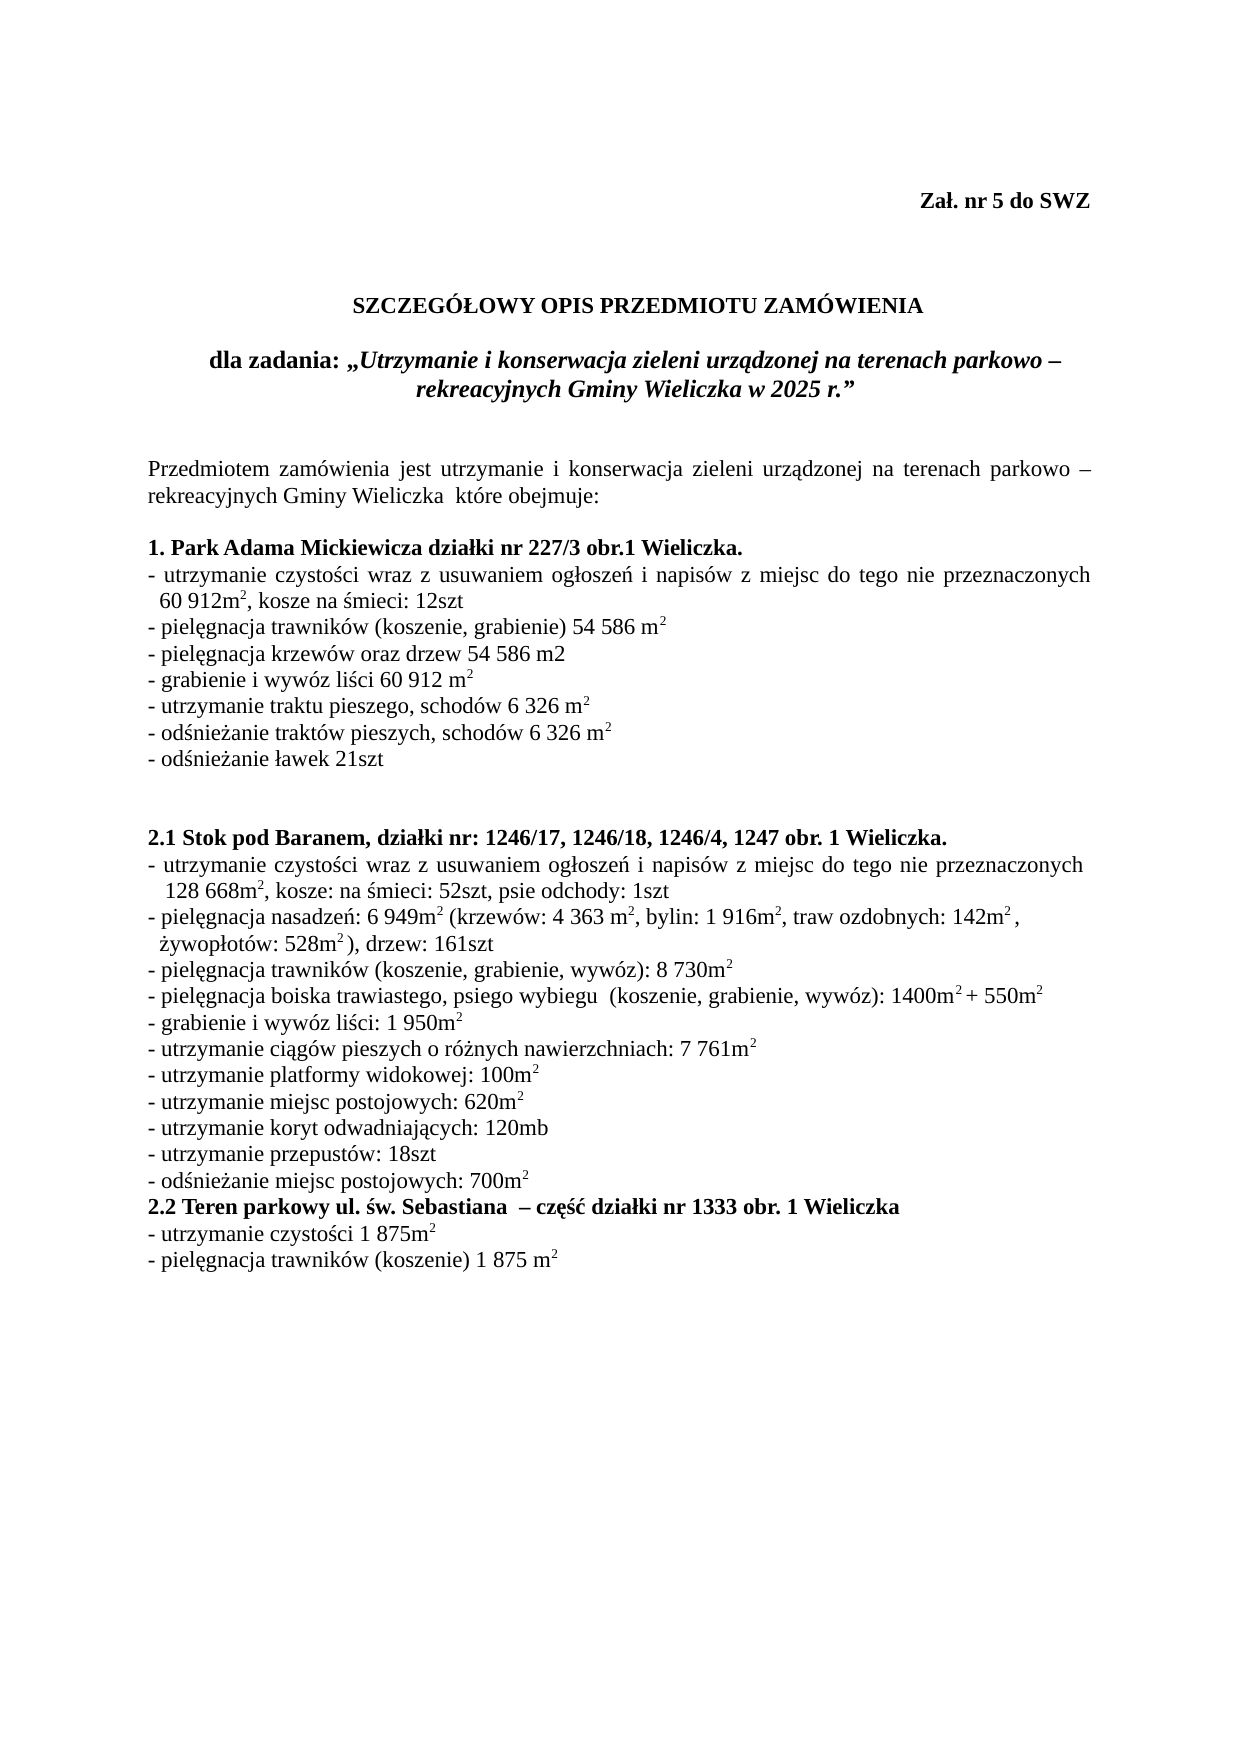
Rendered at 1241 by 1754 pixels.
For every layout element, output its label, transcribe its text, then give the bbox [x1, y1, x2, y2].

text - pielęgnacja nasadzeń: 6 949m2 (krzewów: 4 363 m2, bylin: 1 916m2, traw ozdobnych: 142m2 , [148, 903, 1093, 930]
text - utrzymanie czystości wraz z usuwaniem ogłoszeń i napisów z miejsc do tego nie przeznaczonych 60 912m2, kosze na śmieci: 12szt [148, 561, 1093, 613]
text - utrzymanie miejsc postojowych: 620m2 [148, 1088, 1093, 1114]
text - pielęgnacja trawników (koszenie, grabienie) 54 586 m2 [148, 613, 1093, 640]
text 1. Park Adama Mickiewicza działki nr 227/3 obr.1 Wieliczka. [148, 534, 1093, 561]
text - odśnieżanie ławek 21szt [148, 745, 1093, 772]
text SZCZEGÓŁOWY OPIS PRZEDMIOTU ZAMÓWIENIA [178, 292, 1093, 319]
text - utrzymanie przepustów: 18szt [148, 1141, 1093, 1167]
text - utrzymanie czystości 1 875m2 [148, 1219, 1093, 1246]
text 2.2 Teren parkowy ul. św. Sebastiana – część działki nr 1333 obr. 1 Wieliczka [148, 1193, 1093, 1219]
text - grabienie i wywóz liści: 1 950m2 [148, 1009, 1093, 1035]
text - pielęgnacja trawników (koszenie) 1 875 m2 [148, 1246, 1093, 1272]
text - odśnieżanie traktów pieszych, schodów 6 326 m2 [148, 719, 1093, 745]
text - utrzymanie platformy widokowej: 100m2 [148, 1061, 1093, 1088]
text 2.1 Stok pod Baranem, działki nr: 1246/17, 1246/18, 1246/4, 1247 obr. 1 Wieliczka. [148, 824, 1093, 851]
text - odśnieżanie miejsc postojowych: 700m2 [148, 1167, 1093, 1193]
text - pielęgnacja trawników (koszenie, grabienie, wywóz): 8 730m2 [148, 956, 1093, 982]
text dla zadania: „Utrzymanie i konserwacja zieleni urządzonej na terenach parkowo – rekreacyjnych Gminy Wieliczka w 2025 r.” [178, 345, 1093, 403]
text - utrzymanie ciągów pieszych o różnych nawierzchniach: 7 761m2 [148, 1035, 1093, 1061]
text Przedmiotem zamówienia jest utrzymanie i konserwacja zieleni urządzonej na terenach parkowo – rekreacyjnych Gminy Wieliczka które obejmuje: [148, 455, 1093, 508]
text - utrzymanie czystości wraz z usuwaniem ogłoszeń i napisów z miejsc do tego nie przeznaczonych 128 668m2, kosze: na śmieci: 52szt, psie odchody: 1szt [148, 851, 1093, 903]
text - grabienie i wywóz liści 60 912 m2 [148, 666, 1093, 692]
text - pielęgnacja krzewów oraz drzew 54 586 m2 [148, 640, 1093, 666]
text żywopłotów: 528m2 ), drzew: 161szt [148, 930, 1093, 956]
text Zał. nr 5 do SWZ [148, 187, 1093, 213]
text - utrzymanie traktu pieszego, schodów 6 326 m2 [148, 692, 1093, 719]
text - utrzymanie koryt odwadniających: 120mb [148, 1114, 1093, 1141]
text - pielęgnacja boiska trawiastego, psiego wybiegu (koszenie, grabienie, wywóz): 1400m2 + 550m2 [148, 982, 1093, 1009]
